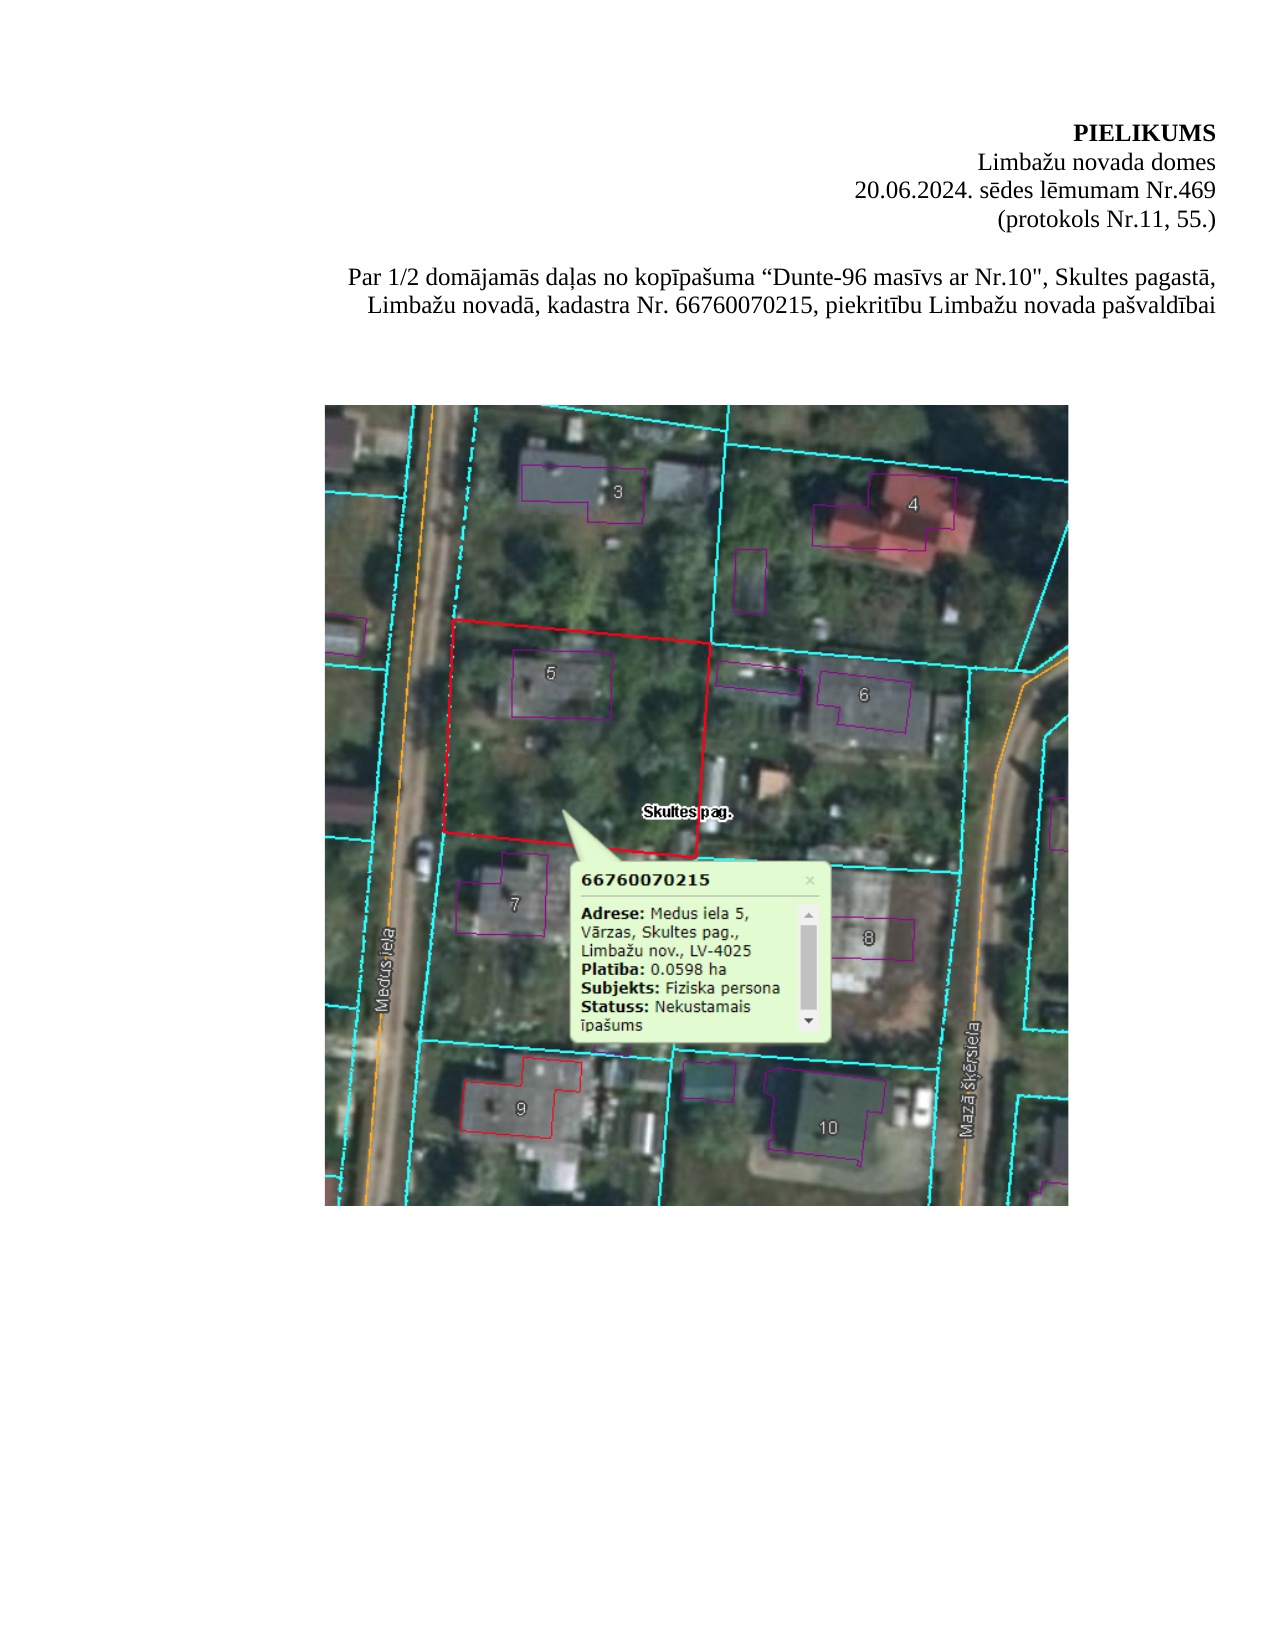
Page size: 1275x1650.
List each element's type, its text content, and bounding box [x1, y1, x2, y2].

text 20.06.2024. sēdes lēmumam Nr.469 [177, 176, 1216, 204]
text Limbažu novada domes [177, 147, 1216, 176]
text Limbažu novadā, kadastra Nr. 66760070215, piekritību Limbažu novada pašvaldībai [177, 291, 1216, 319]
text (protokols Nr.11, 55.) [177, 204, 1216, 233]
picture [324, 405, 1069, 1206]
text PIELIKUMS [177, 118, 1216, 147]
text Par 1/2 domājamās daļas no kopīpašuma “Dunte-96 masīvs ar Nr.10", Skultes pagastā, [177, 262, 1216, 291]
